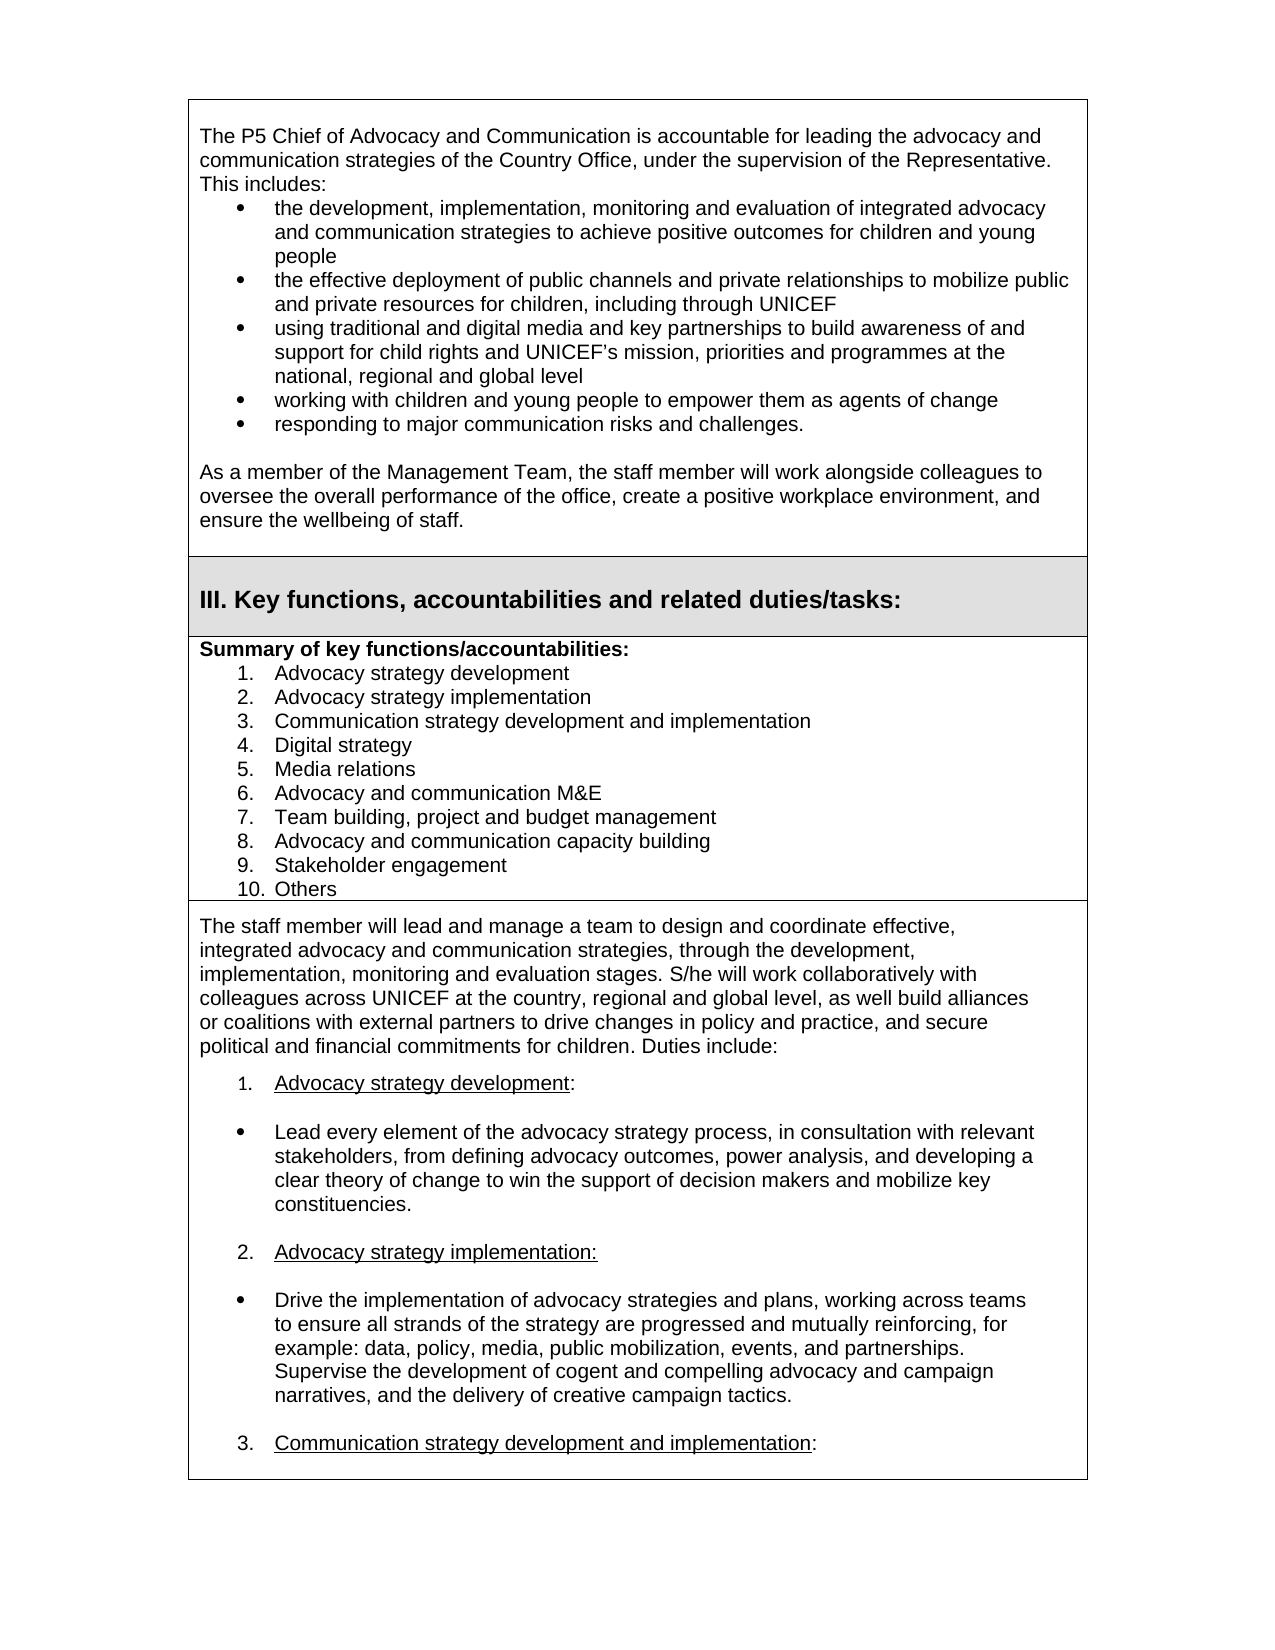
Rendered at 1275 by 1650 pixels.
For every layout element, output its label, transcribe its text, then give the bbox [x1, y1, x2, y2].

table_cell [189, 100, 1087, 556]
table_cell Summary of key functions/accountabilities: Advocacy strategy development Advocacy strategy implementation Communication strategy development and implementation Digital strategy Media relations Advocacy and communication M&E Team building, project and budget management Advocacy and communication capacity building Stakeholder engagement Others [189, 637, 1087, 900]
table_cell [189, 901, 1087, 1479]
table_cell III. Key functions, accountabilities and related duties/tasks: [189, 557, 1087, 636]
